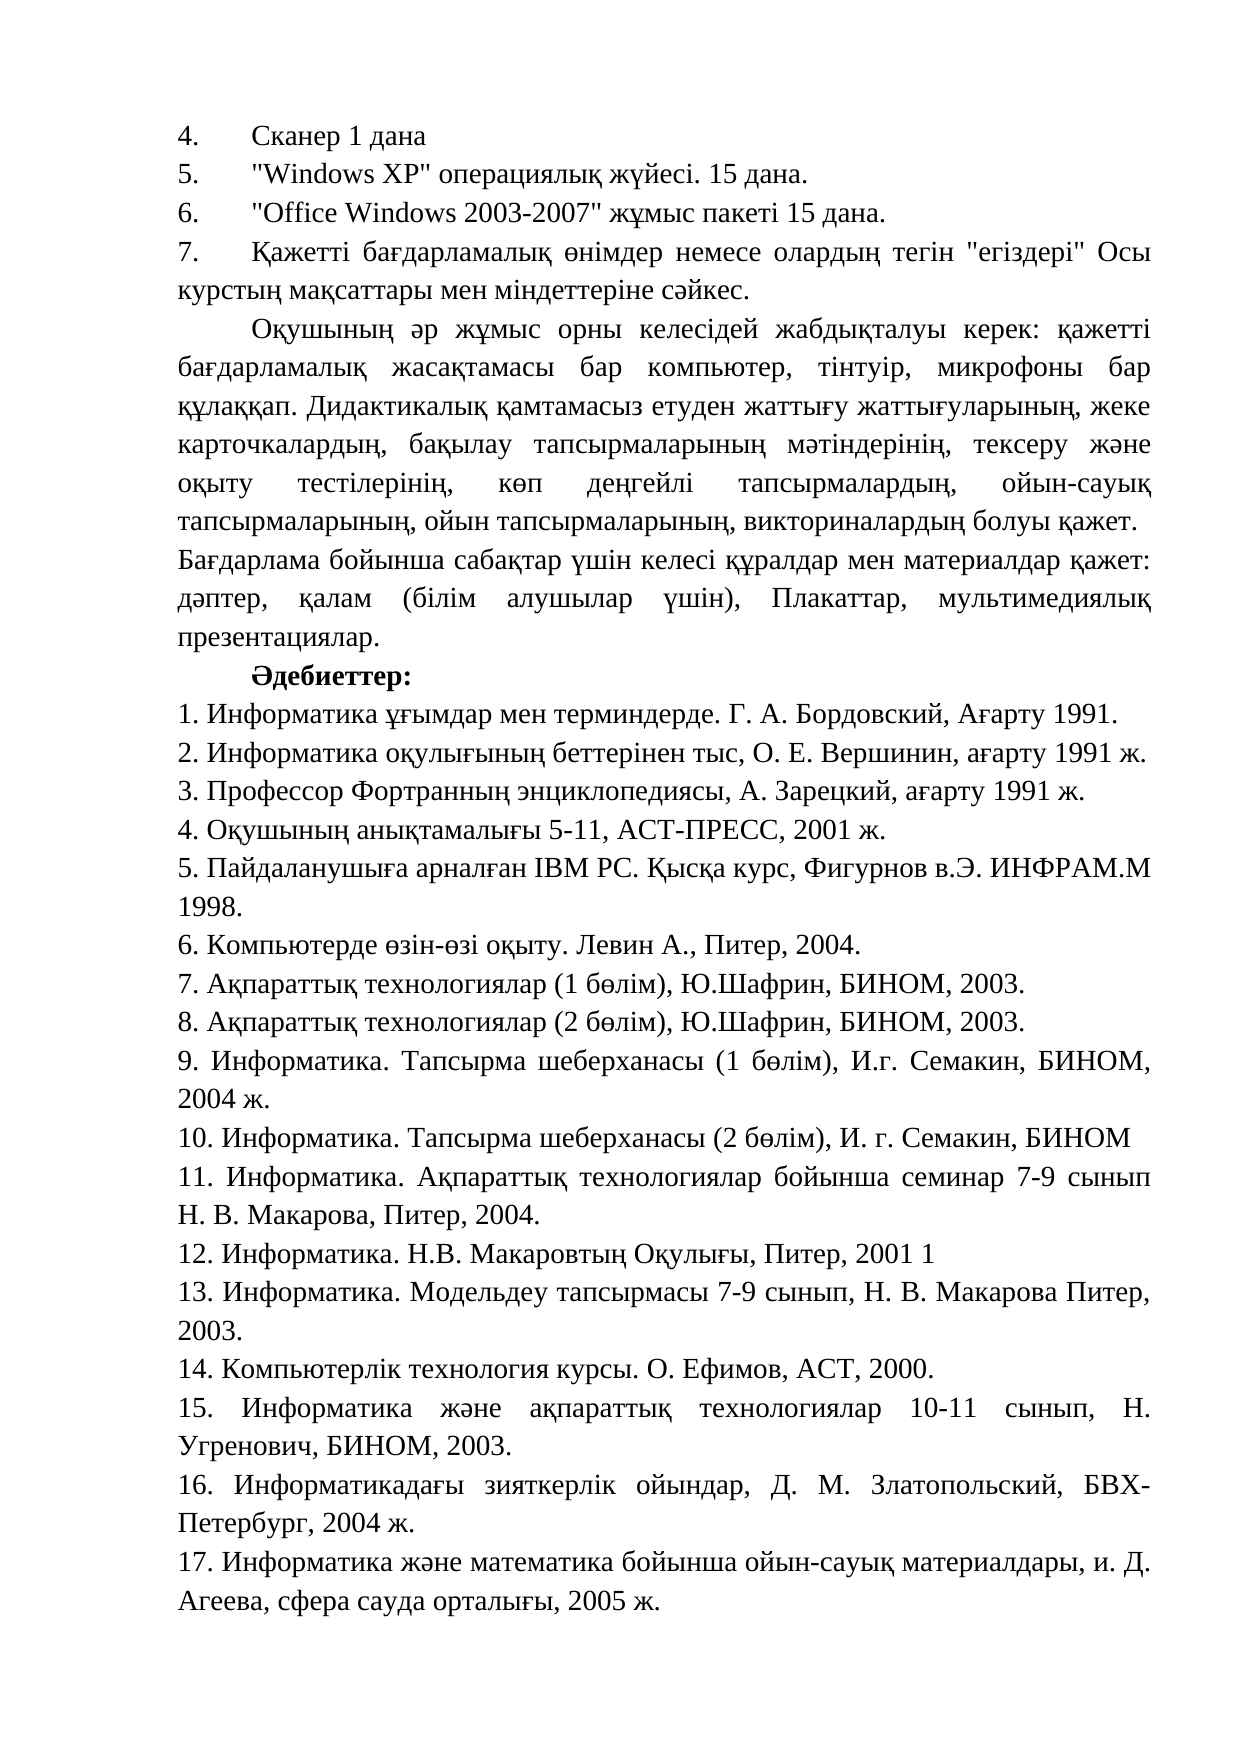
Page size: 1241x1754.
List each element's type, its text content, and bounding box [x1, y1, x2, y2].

text Оқушының әр жұмыс орны келесідей жабдықталуы керек: қажетті бағдарламалық жасақтамасы бар компьютер, тінтуір, микрофоны бар құлаққап. Дидактикалық қамтамасыз етуден жаттығу жаттығуларының, жеке карточкалардың, бақылау тапсырмаларының мәтіндерінің, тексеру және оқыту тестілерінің, көп деңгейлі тапсырмалардың, ойын-сауық тапсырмаларының, ойын тапсырмаларының, викториналардың болуы қажет. [177, 311, 1152, 537]
text 8. Ақпараттық технологиялар (2 бөлім), Ю.Шафрин, БИНОМ, 2003. [177, 1004, 1152, 1038]
text 7. Қажетті бағдарламалық өнімдер немесе олардың тегін "егіздері" Осы курстың мақсаттары мен міндеттеріне сәйкес. [177, 234, 1152, 306]
text 15. Информатика және ақпараттық технологиялар 10-11 сынып, Н. Угренович, БИНОМ, 2003. [177, 1390, 1152, 1462]
text 6. Компьютерде өзін-өзі оқыту. Левин А., Питер, 2004. [177, 927, 1152, 961]
text 7. Ақпараттық технологиялар (1 бөлім), Ю.Шафрин, БИНОМ, 2003. [177, 966, 1152, 999]
text 17. Информатика және математика бойынша ойын-сауық материалдары, и. Д. Агеева, сфера сауда орталығы, 2005 ж. [177, 1544, 1152, 1616]
text 13. Информатика. Модельдеу тапсырмасы 7-9 сынып, Н. В. Макарова Питер, 2003. [177, 1274, 1152, 1346]
text 3. Профессор Фортранның энциклопедиясы, А. Зарецкий, ағарту 1991 ж. [177, 773, 1152, 807]
text 4. Сканер 1 дана [177, 118, 1152, 152]
text 5. "Windows XP" операциялық жүйесі. 15 дана. [177, 157, 1152, 190]
text 1. Информатика ұғымдар мен терминдерде. Г. А. Бордовский, Ағарту 1991. [177, 696, 1152, 730]
text 11. Информатика. Ақпараттық технологиялар бойынша семинар 7-9 сынып Н. В. Макарова, Питер, 2004. [177, 1159, 1152, 1231]
text 2. Информатика оқулығының беттерінен тыс, О. Е. Вершинин, ағарту 1991 ж. [177, 735, 1152, 768]
text 9. Информатика. Тапсырма шеберханасы (1 бөлім), И.г. Семакин, БИНОМ, 2004 ж. [177, 1043, 1152, 1115]
text 12. Информатика. Н.В. Макаровтың Оқулығы, Питер, 2001 1 [177, 1236, 1152, 1269]
text 6. "Office Windows 2003-2007" жұмыс пакеті 15 дана. [177, 195, 1152, 229]
text 10. Информатика. Тапсырма шеберханасы (2 бөлім), И. г. Семакин, БИНОМ [177, 1120, 1152, 1154]
text 4. Оқушының анықтамалығы 5-11, АСТ-ПРЕСС, 2001 ж. [177, 812, 1152, 845]
text Бағдарлама бойынша сабақтар үшін келесі құралдар мен материалдар қажет: дәптер, қалам (білім алушылар үшін), Плакаттар, мультимедиялық презентациялар. [177, 542, 1152, 653]
text Әдебиеттер: [177, 658, 1152, 691]
text 5. Пайдаланушыға арналған IBM PC. Қысқа курс, Фигурнов в.Э. ИНФРАМ.М 1998. [177, 850, 1152, 922]
text 16. Информатикадағы зияткерлік ойындар, Д. М. Златопольский, БВХ-Петербург, 2004 ж. [177, 1467, 1152, 1539]
text 14. Компьютерлік технология курсы. О. Ефимов, АСТ, 2000. [177, 1351, 1152, 1385]
